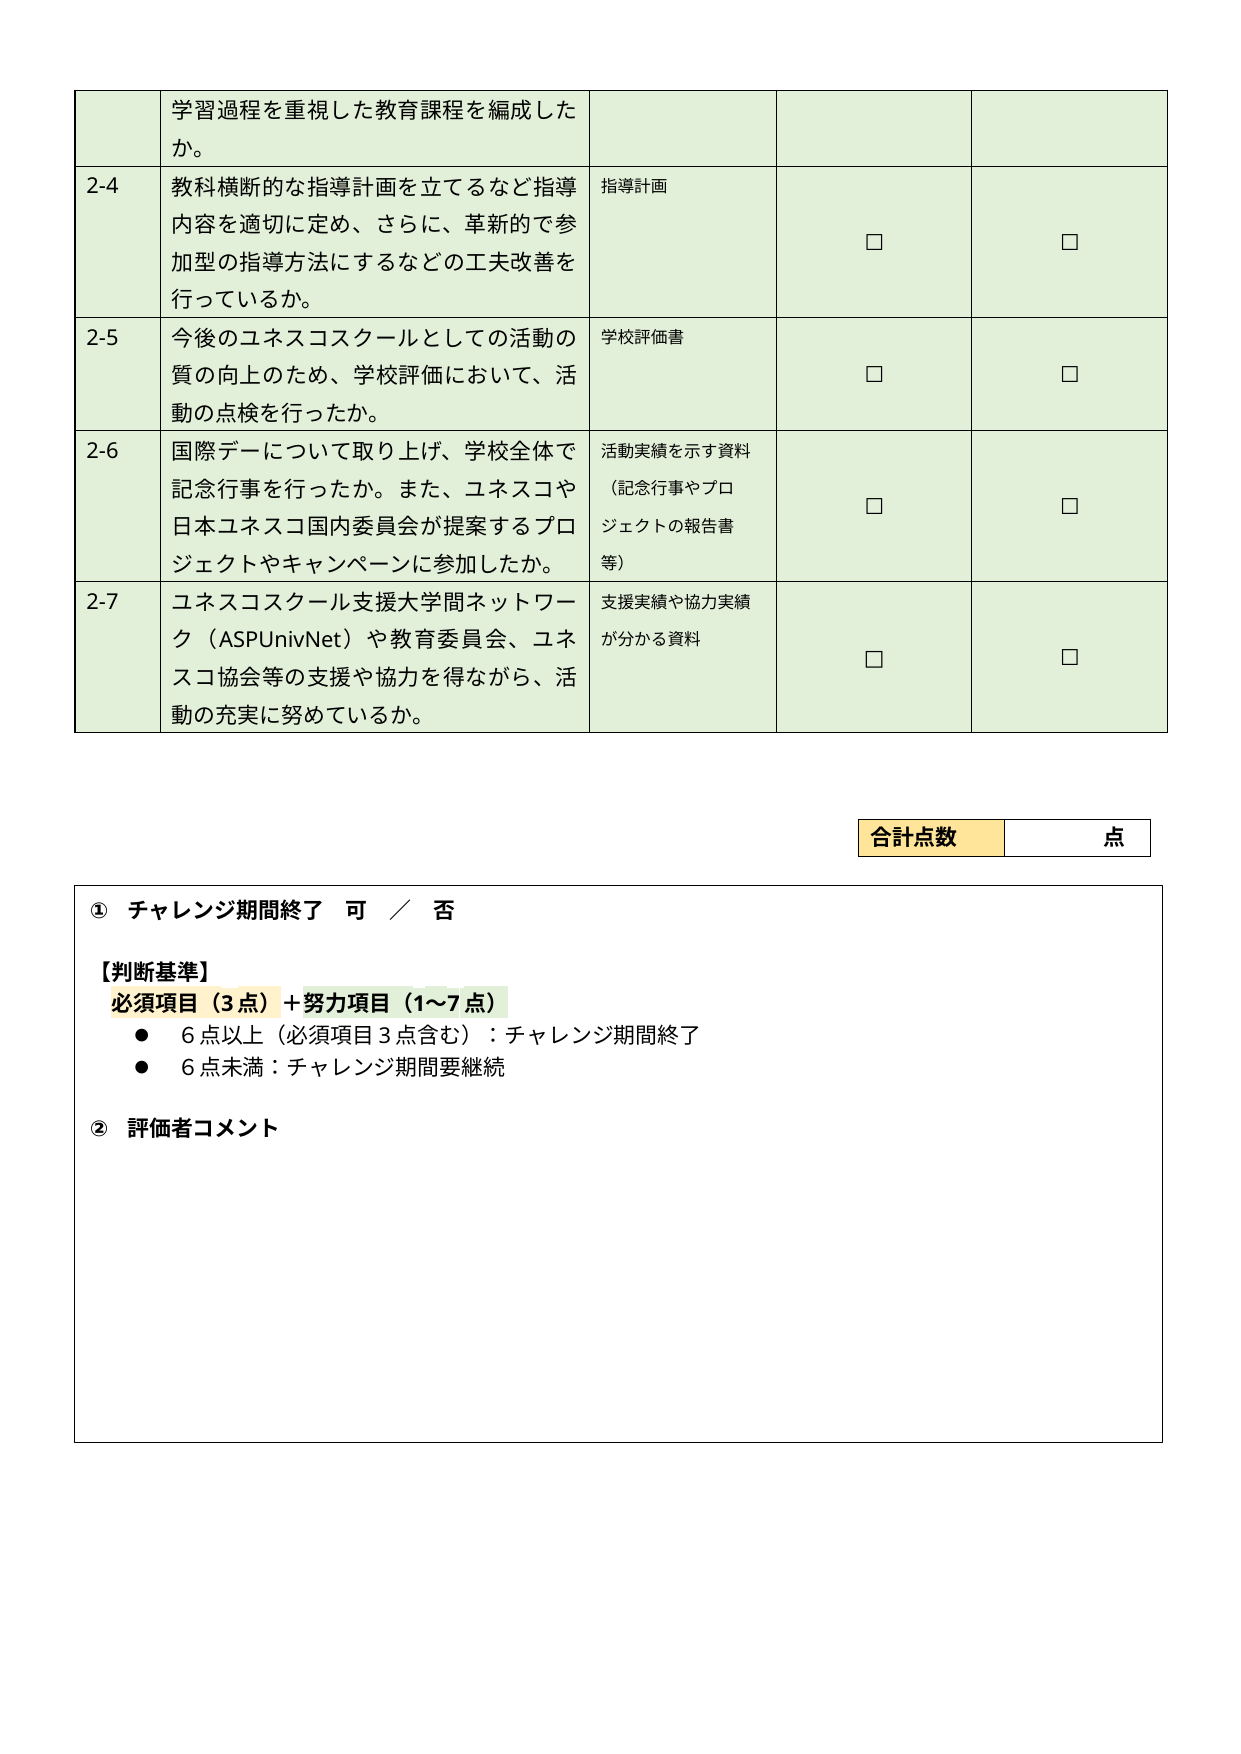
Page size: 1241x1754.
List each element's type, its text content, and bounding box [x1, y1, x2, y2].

table_cell [777, 318, 971, 430]
table_cell 国際デーについて取り上げ、学校全体で記念行事を行ったか。また、ユネスコや日本ユネスコ国内委員会が提案するプロジェクトやキャンペーンに参加したか。 [161, 431, 589, 581]
table_cell 学校評価書 [590, 318, 776, 430]
table_cell 教科横断的な指導計画を立てるなど指導内容を適切に定め、さらに、革新的で参加型の指導方法にするなどの工夫改善を行っているか。 [161, 167, 589, 317]
table_cell 今後のユネスコスクールとしての活動の質の向上のため、学校評価において、活動の点検を行ったか。 [161, 318, 589, 430]
table_cell [972, 582, 1167, 732]
table_cell 2-7 [76, 582, 160, 732]
table_cell [972, 91, 1167, 166]
table_cell 指導計画 [590, 167, 776, 317]
table_cell 支援実績や協力実績が分かる資料 [590, 582, 776, 732]
table_header 合計点数 [859, 820, 1004, 856]
table_cell 2-3 [76, 91, 160, 166]
table_cell [777, 91, 971, 166]
table_cell 2-5 [76, 318, 160, 430]
table_header 点 [1005, 820, 1150, 856]
table_cell 教育課程 [590, 91, 776, 166]
table_cell [972, 318, 1167, 430]
table_cell 2-6 [76, 431, 160, 581]
table_cell [777, 431, 971, 581]
table_cell [777, 167, 971, 317]
table_cell □ [777, 582, 971, 732]
table_cell 2-4 [76, 167, 160, 317]
table_cell [972, 167, 1167, 317]
table_cell 活動実績を示す資料（記念行事やプロジェクトの報告書等） [590, 431, 776, 581]
table_cell ユネスコスクール支援大学間ネットワーク（ASPUnivNet）や教育委員会、ユネスコ協会等の支援や協力を得ながら、活動の充実に努めているか。 [161, 582, 589, 732]
table_cell [972, 431, 1167, 581]
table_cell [161, 91, 589, 166]
